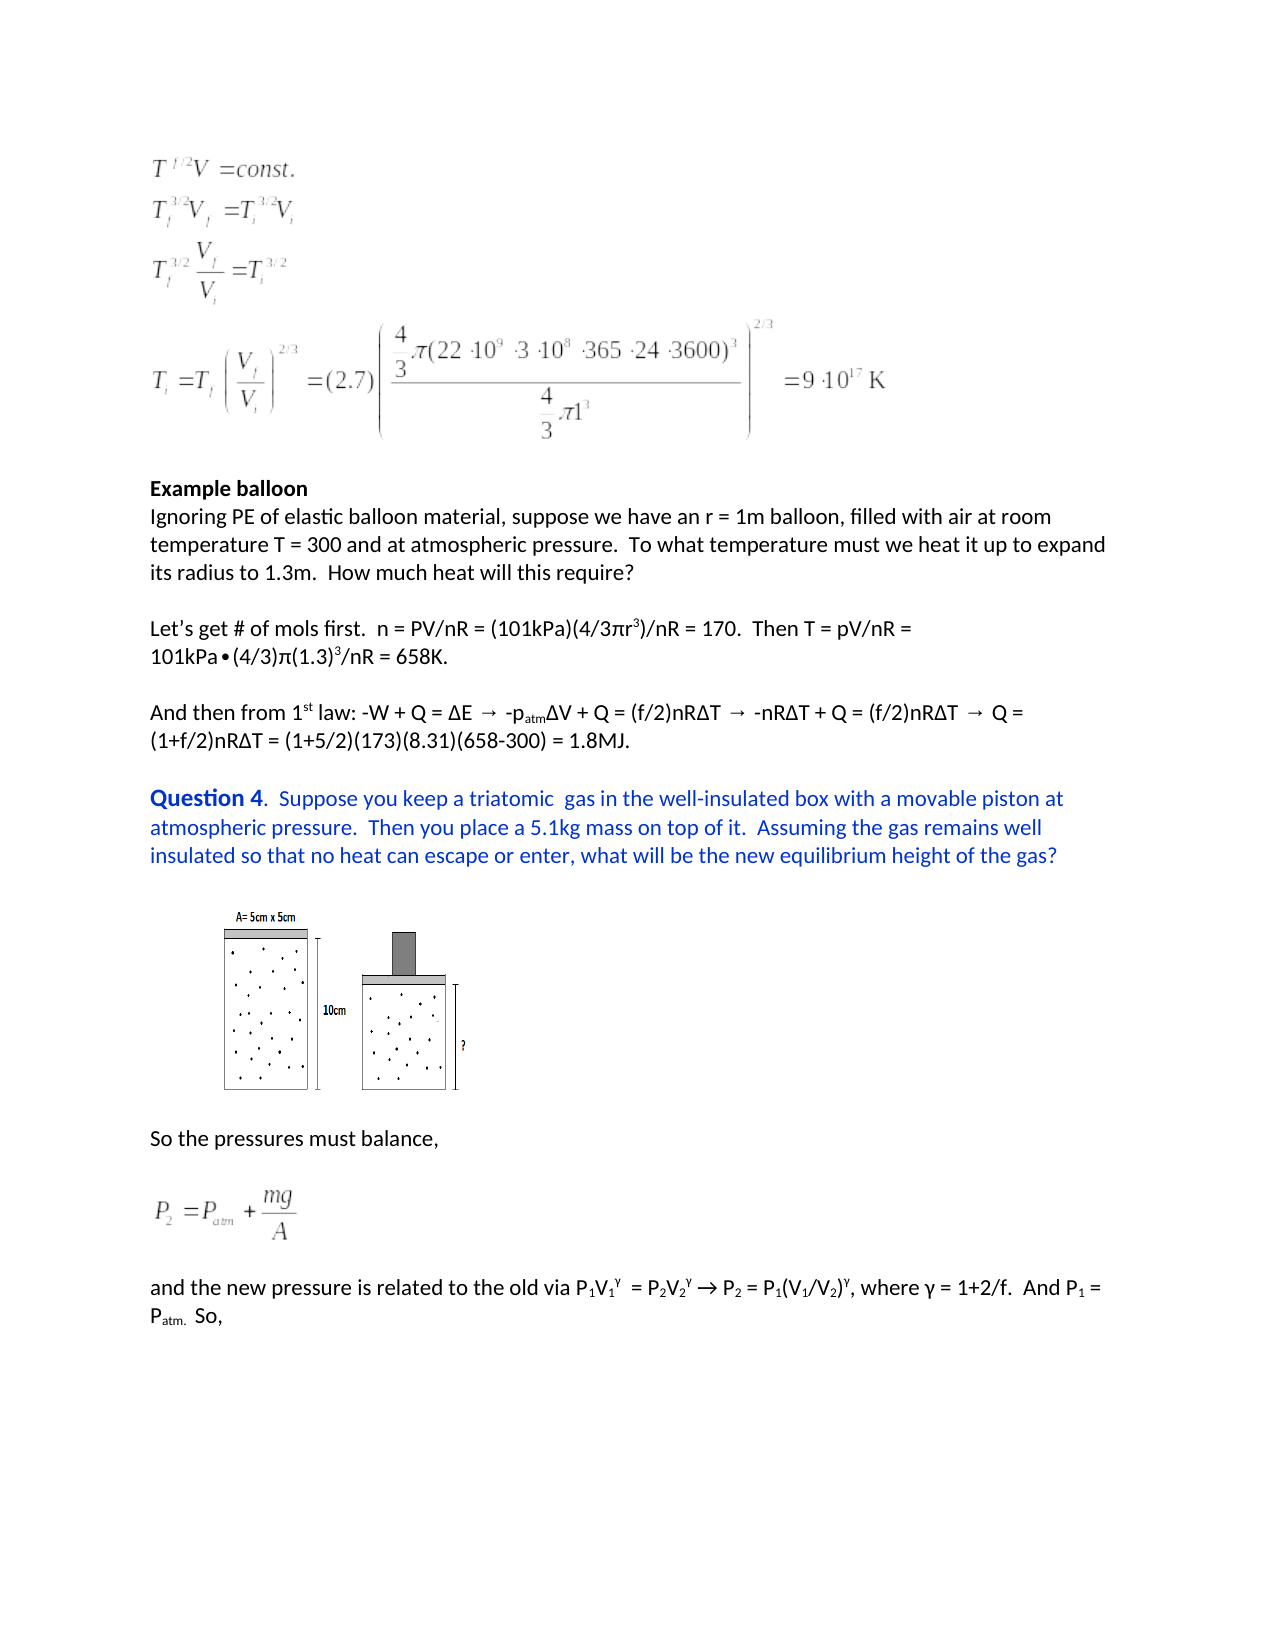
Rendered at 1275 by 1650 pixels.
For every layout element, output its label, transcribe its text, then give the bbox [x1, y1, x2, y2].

picture [150, 897, 549, 1096]
text Example balloon [150, 474, 1125, 502]
text And then from 1st law: -W + Q = ΔE → -patmΔV + Q = (f/2)nRΔT → -nRΔT + Q = (f/2)nRΔT → Q = (1+f/2)nRΔT = (1+5/2)(173)(8.31)(658-300) = 1.8MJ. [150, 698, 1125, 754]
text So the pressures must balance, [150, 1124, 1125, 1152]
text Question 4. Suppose you keep a triatomic gas in the well-insulated box with a movable piston at atmospheric pressure. Then you place a 5.1kg mass on top of it. Assuming the gas remains well insulated so that no heat can escape or enter, what will be the new equilibrium height of the gas? [150, 782, 1125, 869]
text Let’s get # of mols first. n = PV/nR = (101kPa)(4/3πr3)/nR = 170. Then T = pV/nR = 101kPa∙(4/3)π(1.3)3/nR = 658K. [150, 614, 1125, 670]
text Ignoring PE of elastic balloon material, suppose we have an r = 1m balloon, filled with air at room temperature T = 300 and at atmospheric pressure. To what temperature must we heat it up to expand its radius to 1.3m. How much heat will this require? [150, 502, 1125, 586]
text and the new pressure is related to the old via P1V1γ = P2V2γ → P2 = P1(V1/V2)γ, where γ = 1+2/f. And P1 = Patm. So, [150, 1273, 1125, 1329]
